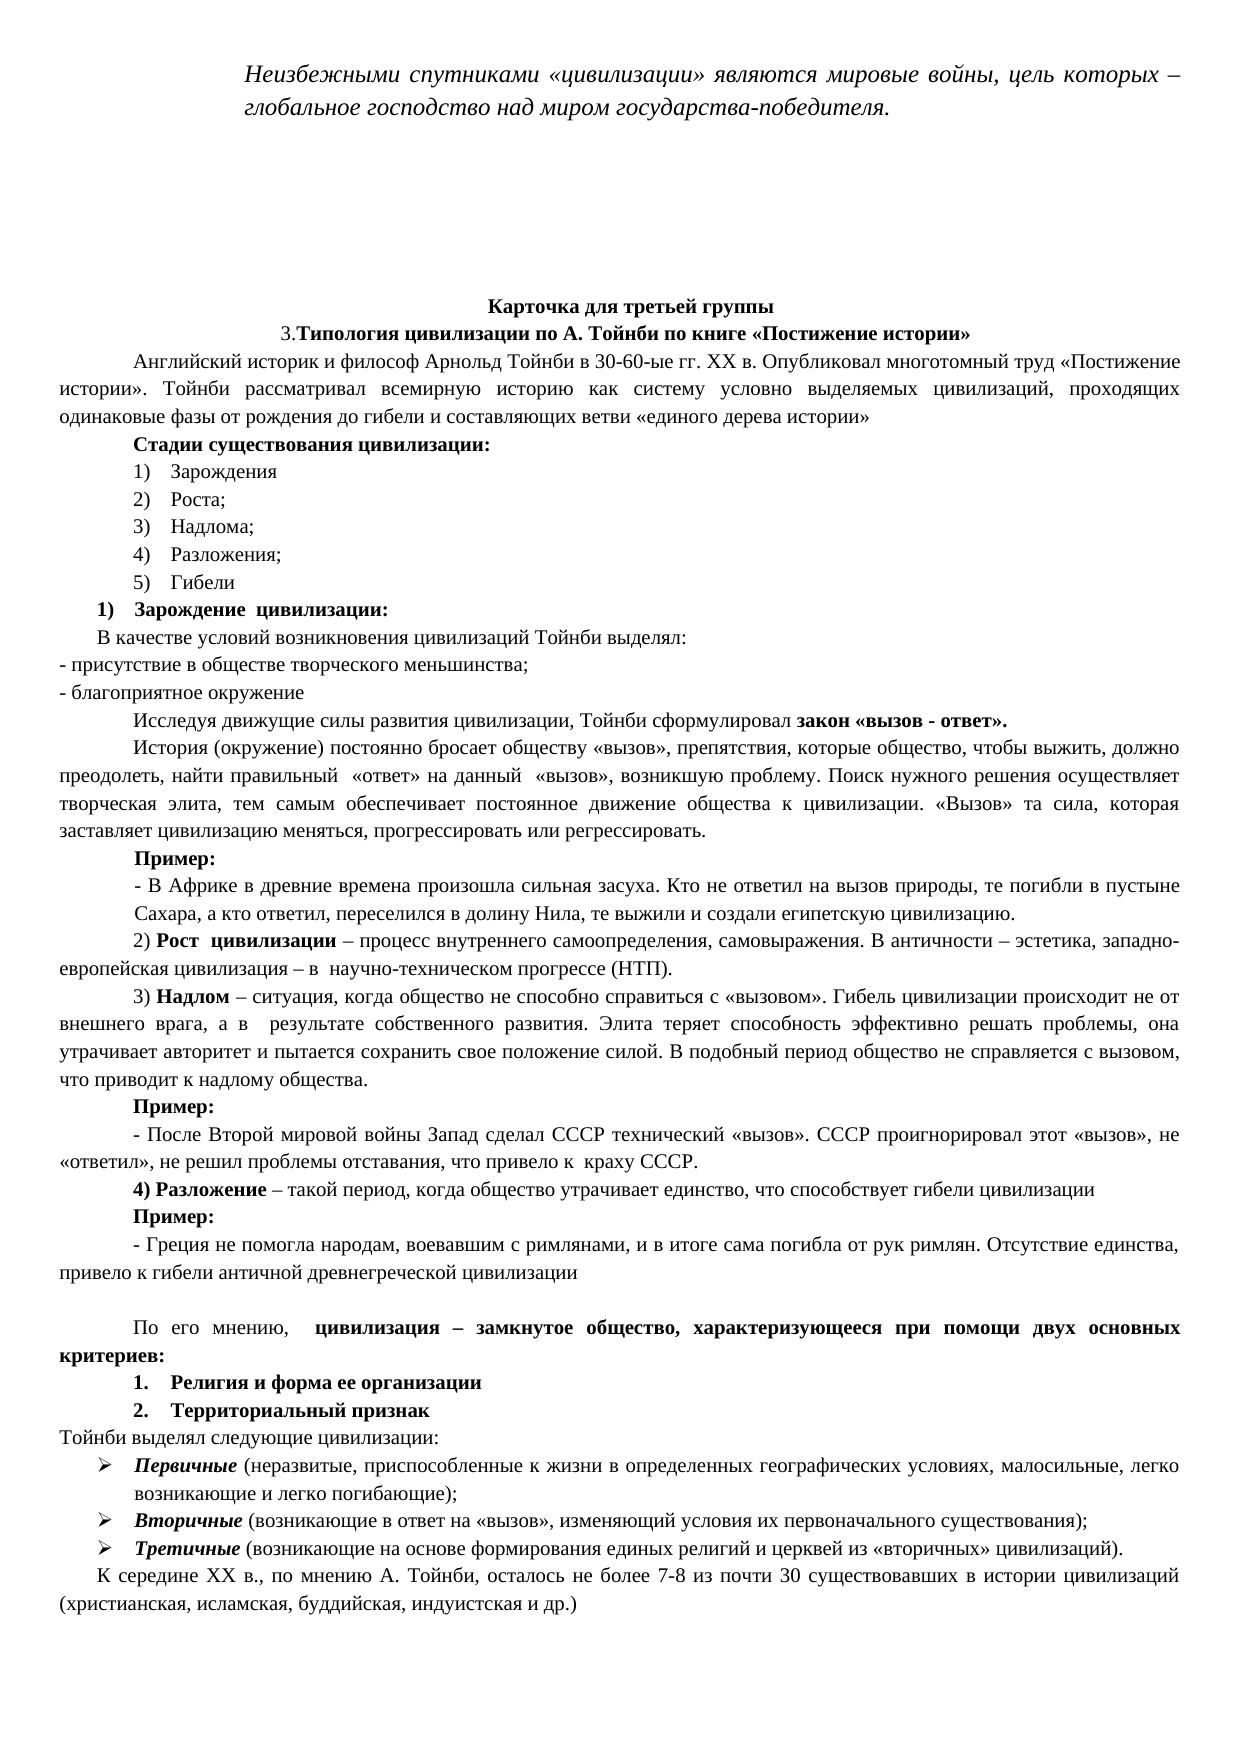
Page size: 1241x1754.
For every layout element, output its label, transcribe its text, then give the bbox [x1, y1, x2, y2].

list По его мнению, цивилизация – замкнутое общество, характеризующееся при помощи двух основных критериев: [59, 1315, 1181, 1367]
list 3) Надлом – ситуация, когда общество не способно справиться с «вызовом». Гибель цивилизации происходит не от внешнего врага, а в результате собственного развития. Элита теряет способность эффективно решать проблемы, она утрачивает авторитет и пытается сохранить свое положение силой. В подобный период общество не справляется с вызовом, что приводит к надлому общества. [59, 984, 1181, 1091]
list - присутствие в обществе творческого меньшинства; [59, 652, 1181, 676]
list Вторичные (возникающие в ответ на «вызов», изменяющий условия их первоначального существования); [97, 1508, 1181, 1532]
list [207, 59, 1181, 121]
list Карточка для третьей группы [44, 293, 1181, 318]
list - благоприятное окружение [59, 680, 1181, 704]
list Разложения; [133, 542, 1181, 566]
list - Греция не помогла народам, воевавшим с римлянами, и в итоге сама погибла от рук римлян. Отсутствие единства, привело к гибели античной древнегреческой цивилизации [59, 1232, 1181, 1284]
list 2) Рост цивилизации – процесс внутреннего самоопределения, самовыражения. В античности – эстетика, западно-европейская цивилизация – в научно-техническом прогрессе (НТП). [59, 928, 1181, 980]
list Стадии существования цивилизации: [59, 432, 1181, 456]
list Религия и форма ее организации [133, 1370, 1181, 1394]
list Надлома; [133, 514, 1181, 538]
list Гибели [133, 569, 1181, 594]
list Английский историк и философ Арнольд Тойнби в 30-60-ые гг. ХХ в. Опубликовал многотомный труд «Постижение истории». Тойнби рассматривал всемирную историю как систему условно выделяемых цивилизаций, проходящих одинаковые фазы от рождения до гибели и составляющих ветви «единого дерева истории» [59, 349, 1181, 428]
list Исследуя движущие силы развития цивилизации, Тойнби сформулировал закон «вызов - ответ». [59, 708, 1181, 732]
list Территориальный признак [133, 1398, 1181, 1422]
list Третичные (возникающие на основе формирования единых религий и церквей из «вторичных» цивилизаций). [97, 1536, 1181, 1560]
list - После Второй мировой войны Запад сделал СССР технический «вызов». СССР проигнорировал этот «вызов», не «ответил», не решил проблемы отставания, что привело к краху СССР. [59, 1122, 1181, 1173]
list - В Африке в древние времена произошла сильная засуха. Кто не ответил на вызов природы, те погибли в пустыне Сахара, а кто ответил, переселился в долину Нила, те выжили и создали египетскую цивилизацию. [134, 873, 1181, 925]
list Первичные (неразвитые, приспособленные к жизни в определенных географических условиях, малосильные, легко возникающие и легко погибающие); [97, 1453, 1181, 1504]
list В качестве условий возникновения цивилизаций Тойнби выделял: [59, 625, 1181, 649]
list 3.Типология цивилизации по А. Тойнби по книге «Постижение истории» [244, 321, 1181, 345]
list Пример: [134, 846, 1181, 870]
list Зарождения [133, 459, 1181, 483]
list 4) Разложение – такой период, когда общество утрачивает единство, что способствует гибели цивилизации [59, 1177, 1181, 1201]
list Зарождение цивилизации: [97, 597, 1181, 621]
list Пример: [59, 1204, 1181, 1228]
list Роста; [133, 487, 1181, 511]
list История (окружение) постоянно бросает обществу «вызов», препятствия, которые общество, чтобы выжить, должно преодолеть, найти правильный «ответ» на данный «вызов», возникшую проблему. Поиск нужного решения осуществляет творческая элита, тем самым обеспечивает постоянное движение общества к цивилизации. «Вызов» та сила, которая заставляет цивилизацию меняться, прогрессировать или регрессировать. [59, 735, 1181, 842]
list Пример: [59, 1094, 1181, 1118]
list Тойнби выделял следующие цивилизации: [59, 1425, 1181, 1449]
list К середине ХХ в., по мнению А. Тойнби, осталось не более 7-8 из почти 30 существовавших в истории цивилизаций (христианская, исламская, буддийская, индуистская и др.) [59, 1563, 1181, 1615]
